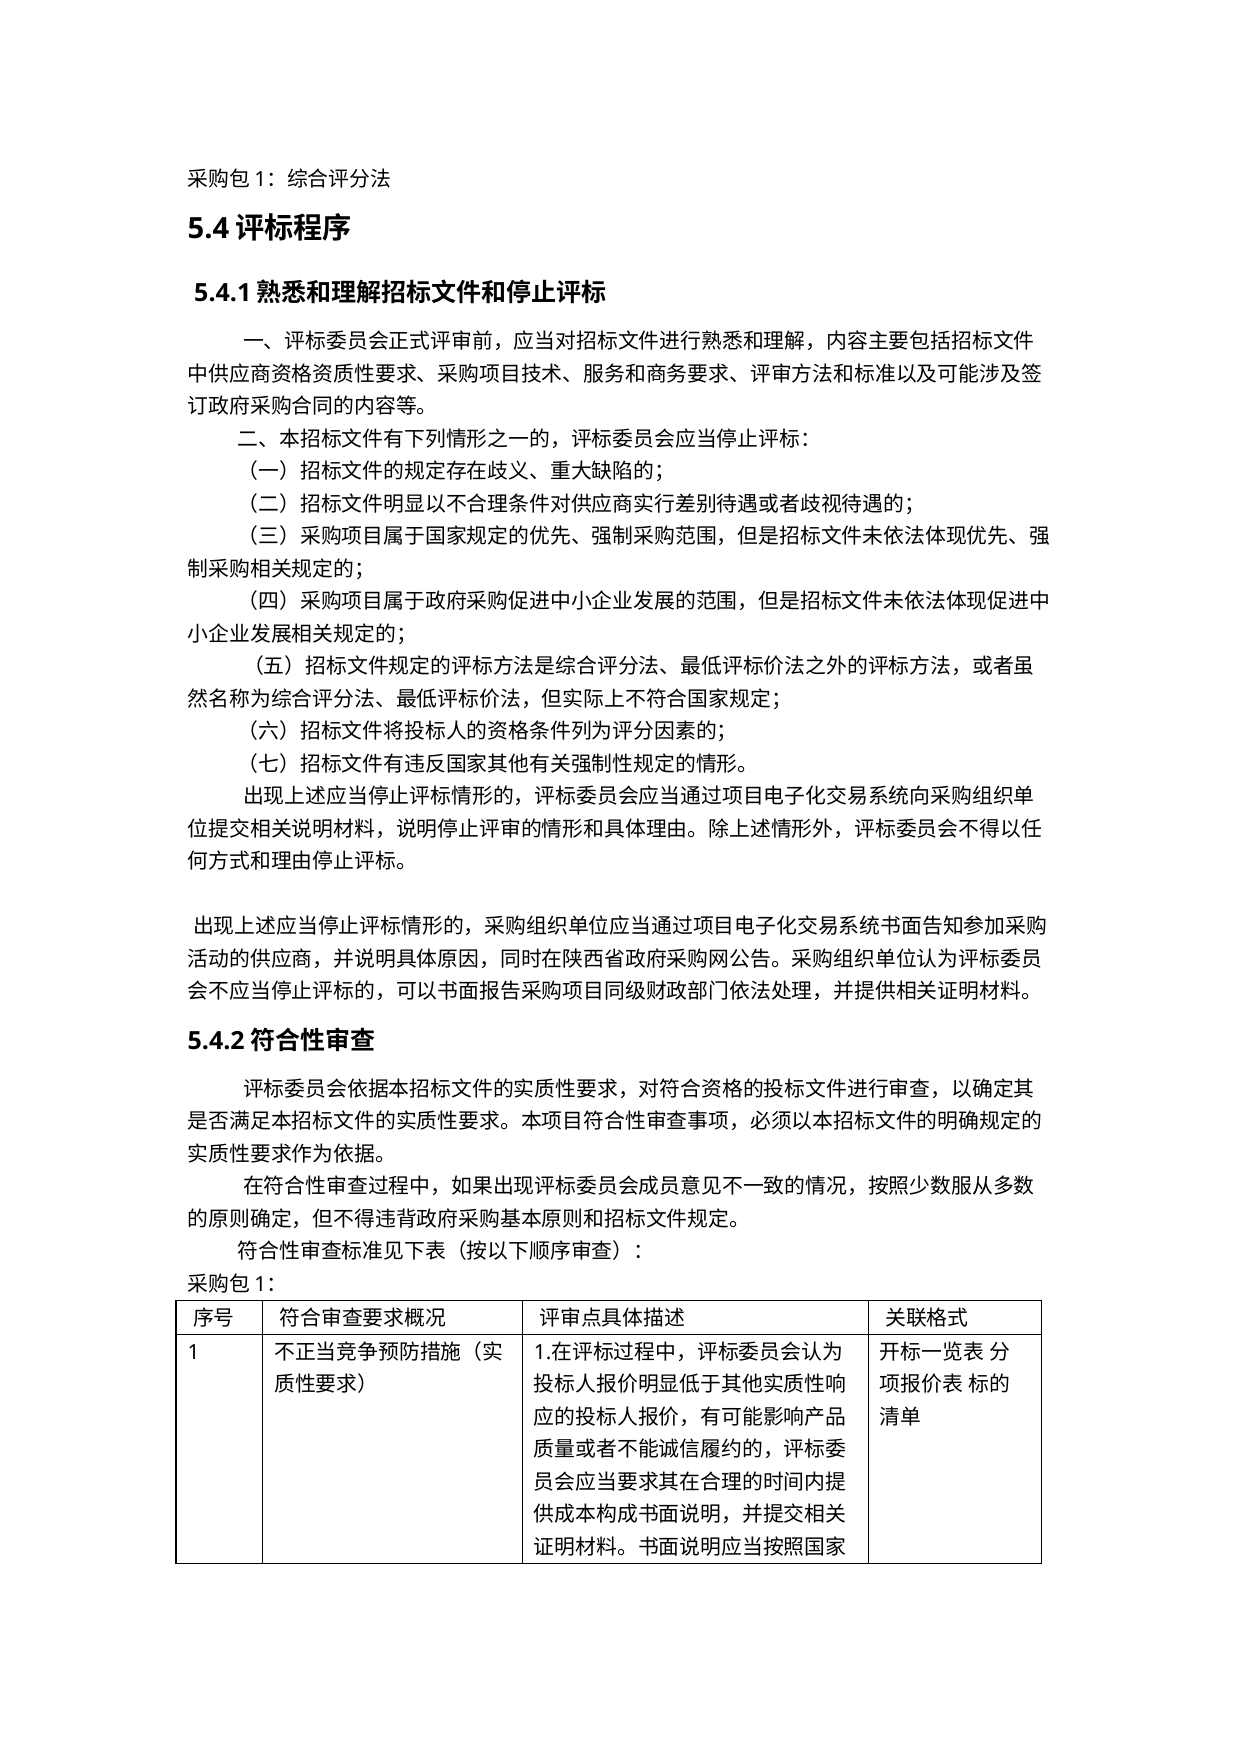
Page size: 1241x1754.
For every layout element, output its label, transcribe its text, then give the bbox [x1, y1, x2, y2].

text 评标委员会依据本招标文件的实质性要求，对符合资格的投标文件进行审查，以确定其是否满足本招标文件的实质性要求。本项目符合性审查事项，必须以本招标文件的明确规定的实质性要求作为依据。 [187, 1072, 1053, 1169]
text 采购包1：综合评分法 [187, 162, 1053, 194]
text 在符合性审查过程中，如果出现评标委员会成员意见不一致的情况，按照少数服从多数的原则确定，但不得违背政府采购基本原则和招标文件规定。 [187, 1169, 1053, 1234]
table_header 评审点具体描述 [523, 1301, 868, 1333]
table_header 关联格式 [869, 1301, 1041, 1333]
text （五）招标文件规定的评标方法是综合评分法、最低评标价法之外的评标方法，或者虽然名称为综合评分法、最低评标价法，但实际上不符合国家规定； [187, 649, 1053, 714]
text 5.4评标程序 [187, 194, 1053, 259]
text 一、评标委员会正式评审前，应当对招标文件进行熟悉和理解，内容主要包括招标文件中供应商资格资质性要求、采购项目技术、服务和商务要求、评审方法和标准以及可能涉及签订政府采购合同的内容等。 [187, 324, 1053, 422]
text 出现上述应当停止评标情形的，评标委员会应当通过项目电子化交易系统向采购组织单位提交相关说明材料，说明停止评审的情形和具体理由。除上述情形外，评标委员会不得以任何方式和理由停止评标。 [187, 779, 1053, 877]
text （三）采购项目属于国家规定的优先、强制采购范围，但是招标文件未依法体现优先、强制采购相关规定的； [187, 519, 1053, 584]
text 符合性审查标准见下表（按以下顺序审查）： [187, 1234, 1053, 1267]
text （一）招标文件的规定存在歧义、重大缺陷的； [187, 454, 1053, 487]
text （六）招标文件将投标人的资格条件列为评分因素的； [187, 714, 1053, 747]
text （四）采购项目属于政府采购促进中小企业发展的范围，但是招标文件未依法体现促进中小企业发展相关规定的； [187, 584, 1053, 649]
text 二、本招标文件有下列情形之一的，评标委员会应当停止评标： [187, 422, 1053, 454]
table_cell 不正当竞争预防措施（实质性要求） [263, 1335, 522, 1563]
table_cell 开标一览表 分项报价表 标的清单 [869, 1335, 1041, 1563]
table_header 符合审查要求概况 [263, 1301, 522, 1333]
table_cell 1 [177, 1335, 262, 1563]
text （七）招标文件有违反国家其他有关强制性规定的情形。 [187, 747, 1053, 779]
text 5.4.2符合性审查 [187, 1007, 1053, 1072]
text 5.4.1熟悉和理解招标文件和停止评标 [187, 259, 1053, 324]
text 出现上述应当停止评标情形的，采购组织单位应当通过项目电子化交易系统书面告知参加采购活动的供应商，并说明具体原因，同时在陕西省政府采购网公告。采购组织单位认为评标委员会不应当停止评标的，可以书面报告采购项目同级财政部门依法处理，并提供相关证明材料。 [187, 877, 1053, 1007]
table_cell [523, 1335, 868, 1563]
text （二）招标文件明显以不合理条件对供应商实行差别待遇或者歧视待遇的； [187, 487, 1053, 519]
text 采购包1： [187, 1267, 1053, 1299]
table_header 序号 [177, 1301, 262, 1333]
